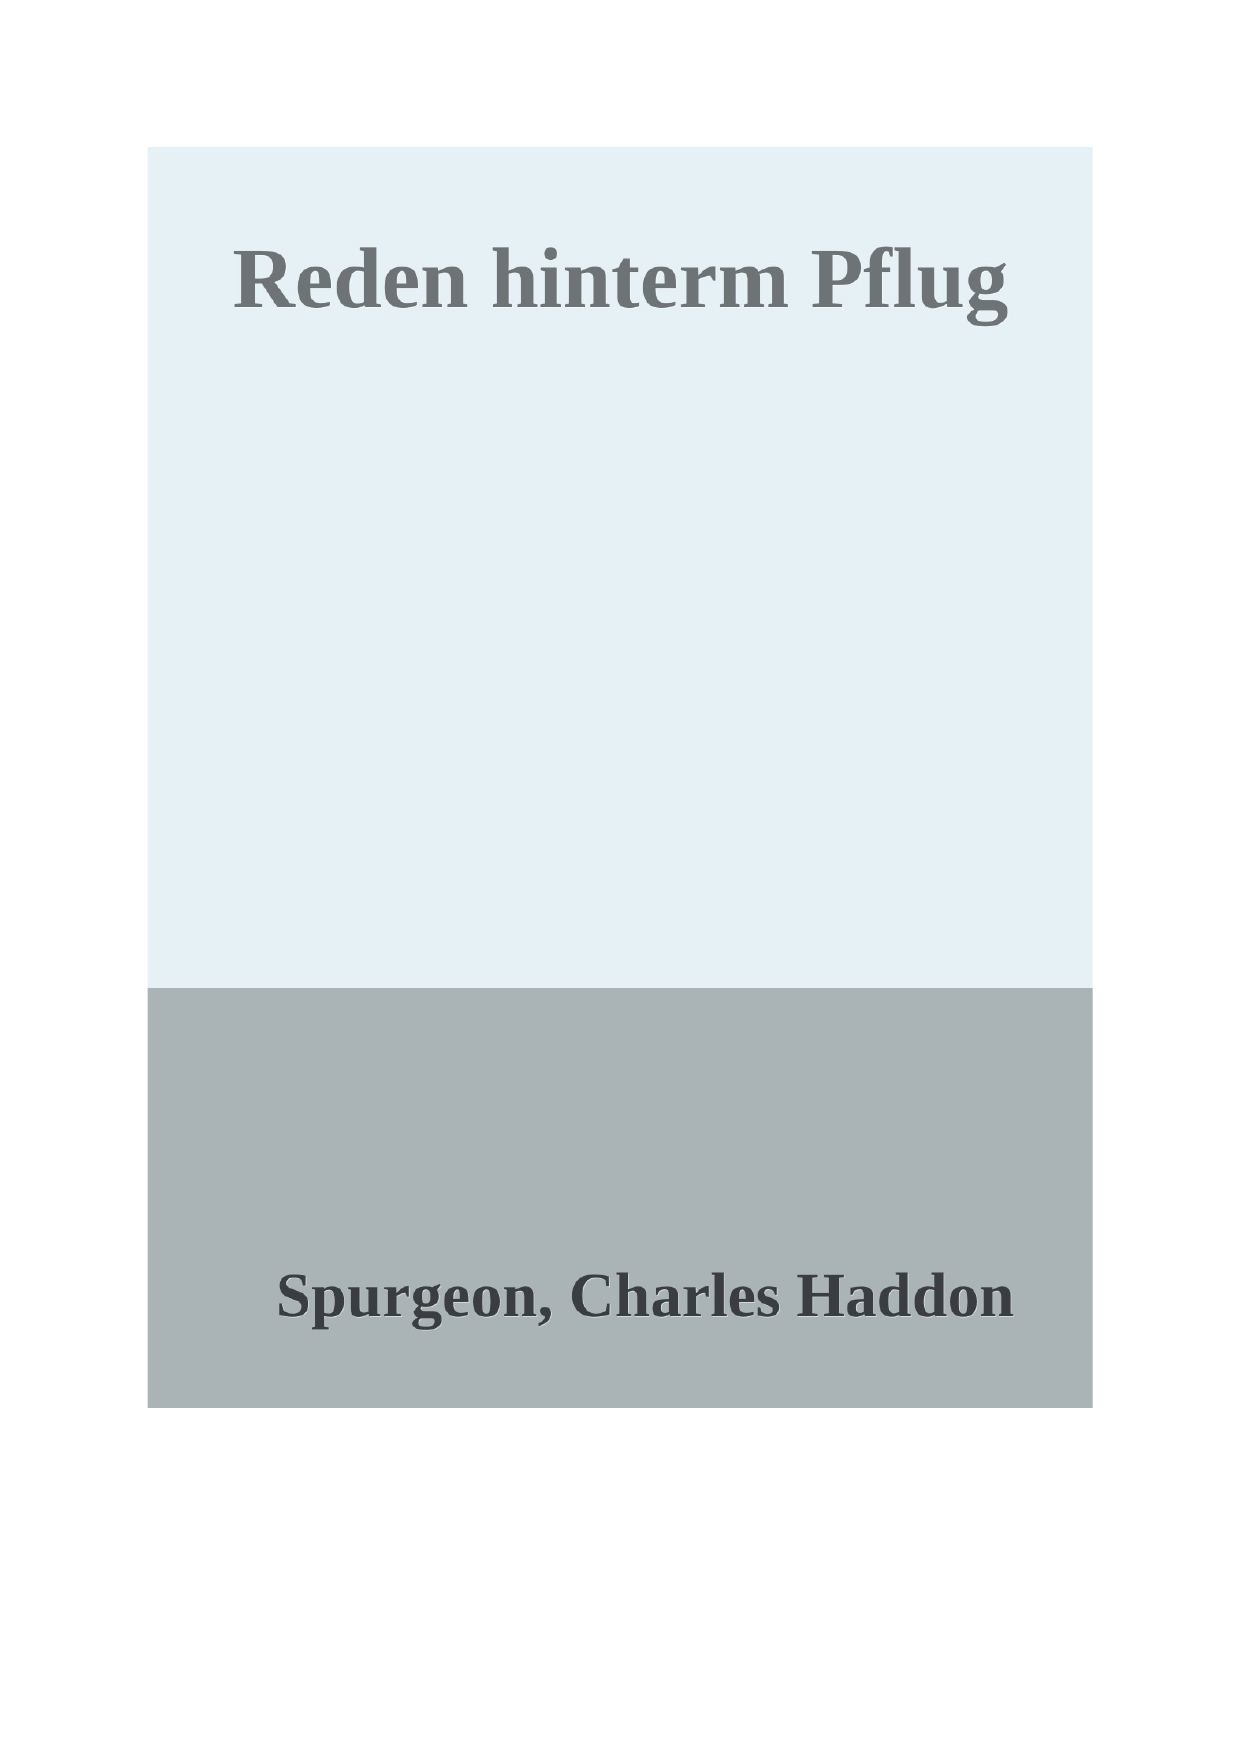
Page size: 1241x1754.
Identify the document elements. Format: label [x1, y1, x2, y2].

picture [147, 147, 1093, 1408]
